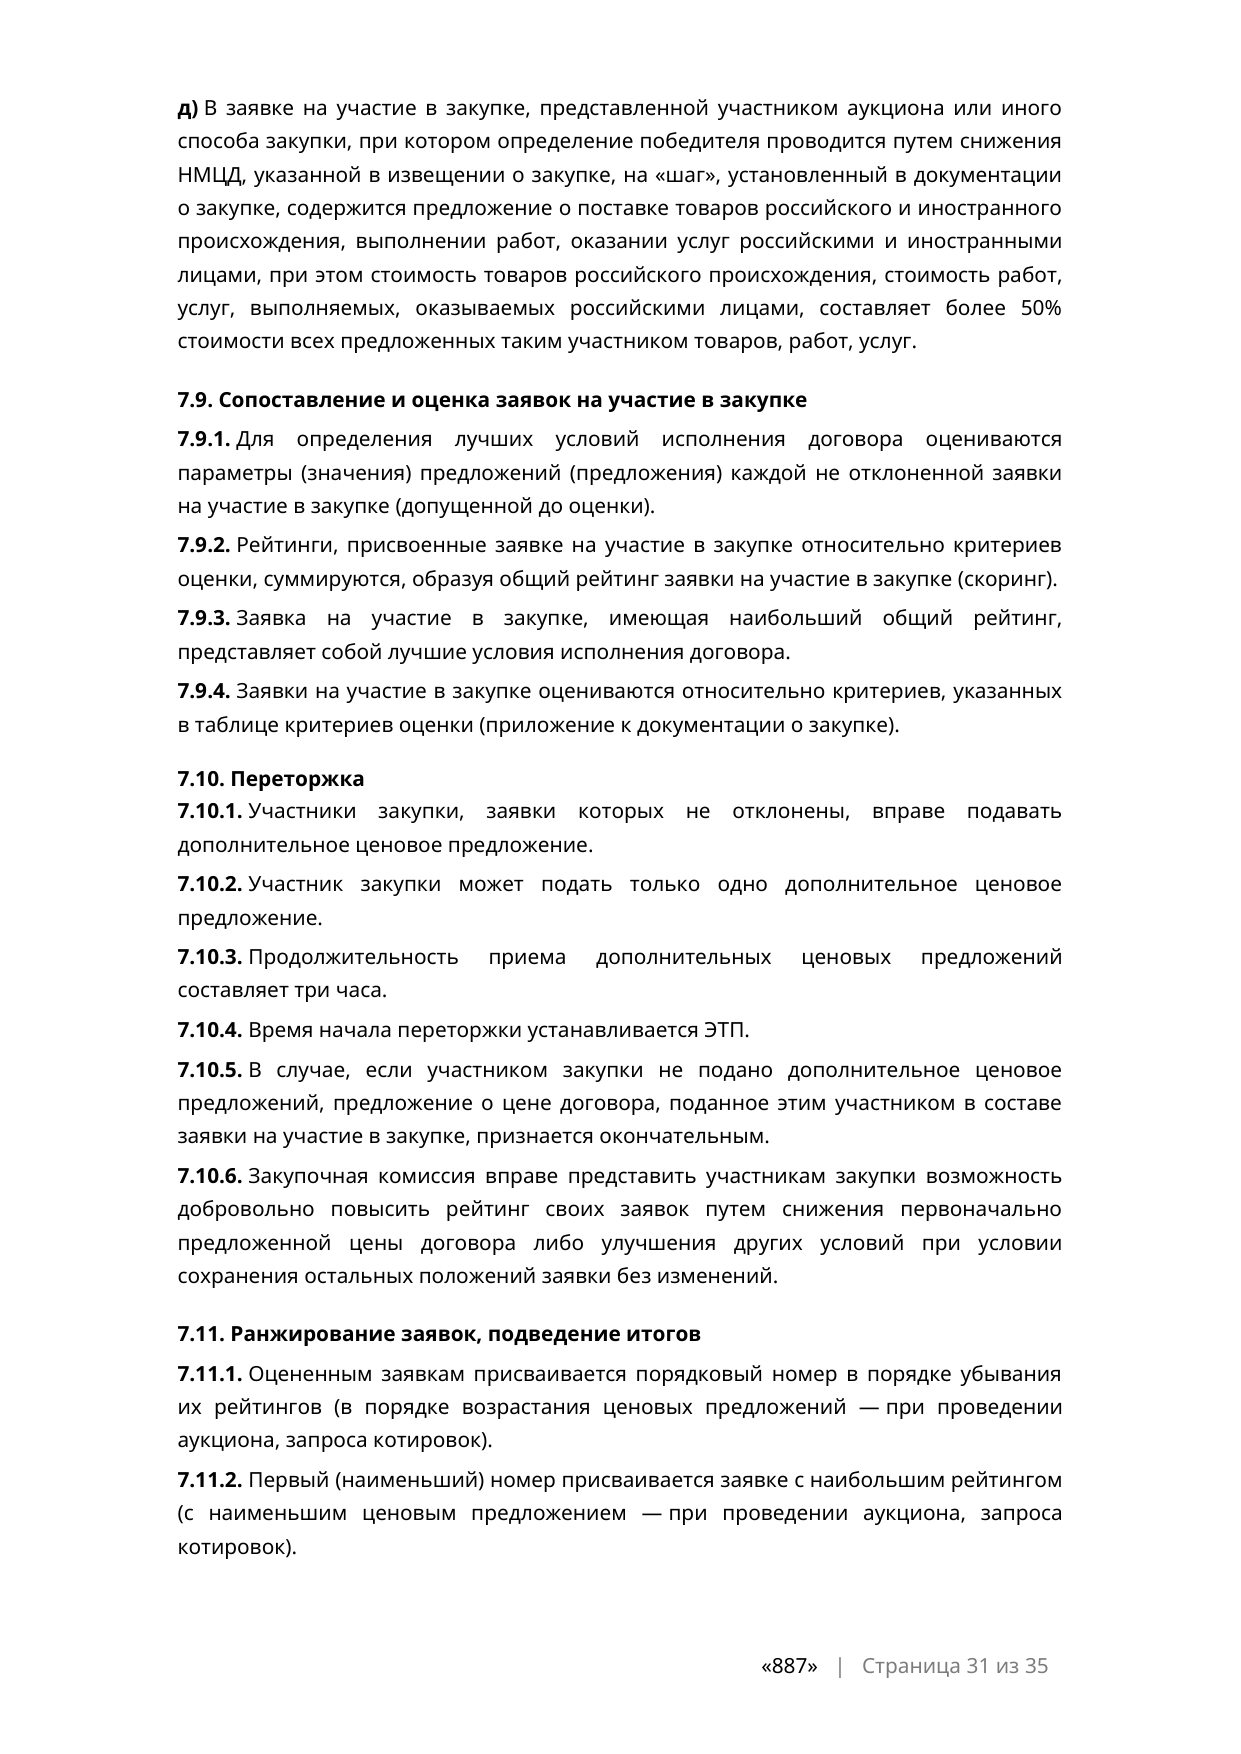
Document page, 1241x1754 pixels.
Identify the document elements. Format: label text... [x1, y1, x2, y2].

text В заявке на участие в закупке, представленной участником аукциона или иного способа закупки, при котором определение победителя проводится путем снижения НМЦД, указанной в извещении о закупке, на «шаг», установленный в документации о закупке, содержится предложение о поставке товаров российского и иностранного происхождения, выполнении работ, оказании услуг российскими и иностранными лицами, при этом стоимость товаров российского происхождения, стоимость работ, услуг, выполняемых, оказываемых российскими лицами, составляет более 50% стоимости всех предложенных таким участником товаров, работ, услуг. [177, 89, 1063, 355]
text Ранжирование заявок, подведение итогов [177, 1315, 1063, 1348]
list Переторжка [177, 764, 1063, 792]
text Сопоставление и оценка заявок на участие в закупке [177, 380, 1063, 414]
text Первый (наименьший) номер присваивается заявке с наибольшим рейтингом (с наименьшим ценовым предложением — при проведении аукциона, запроса котировок). [177, 1461, 1063, 1561]
text Оцененным заявкам присваивается порядковый номер в порядке убывания их рейтингов (в порядке возрастания ценовых предложений — при проведении аукциона, запроса котировок). [177, 1354, 1063, 1454]
